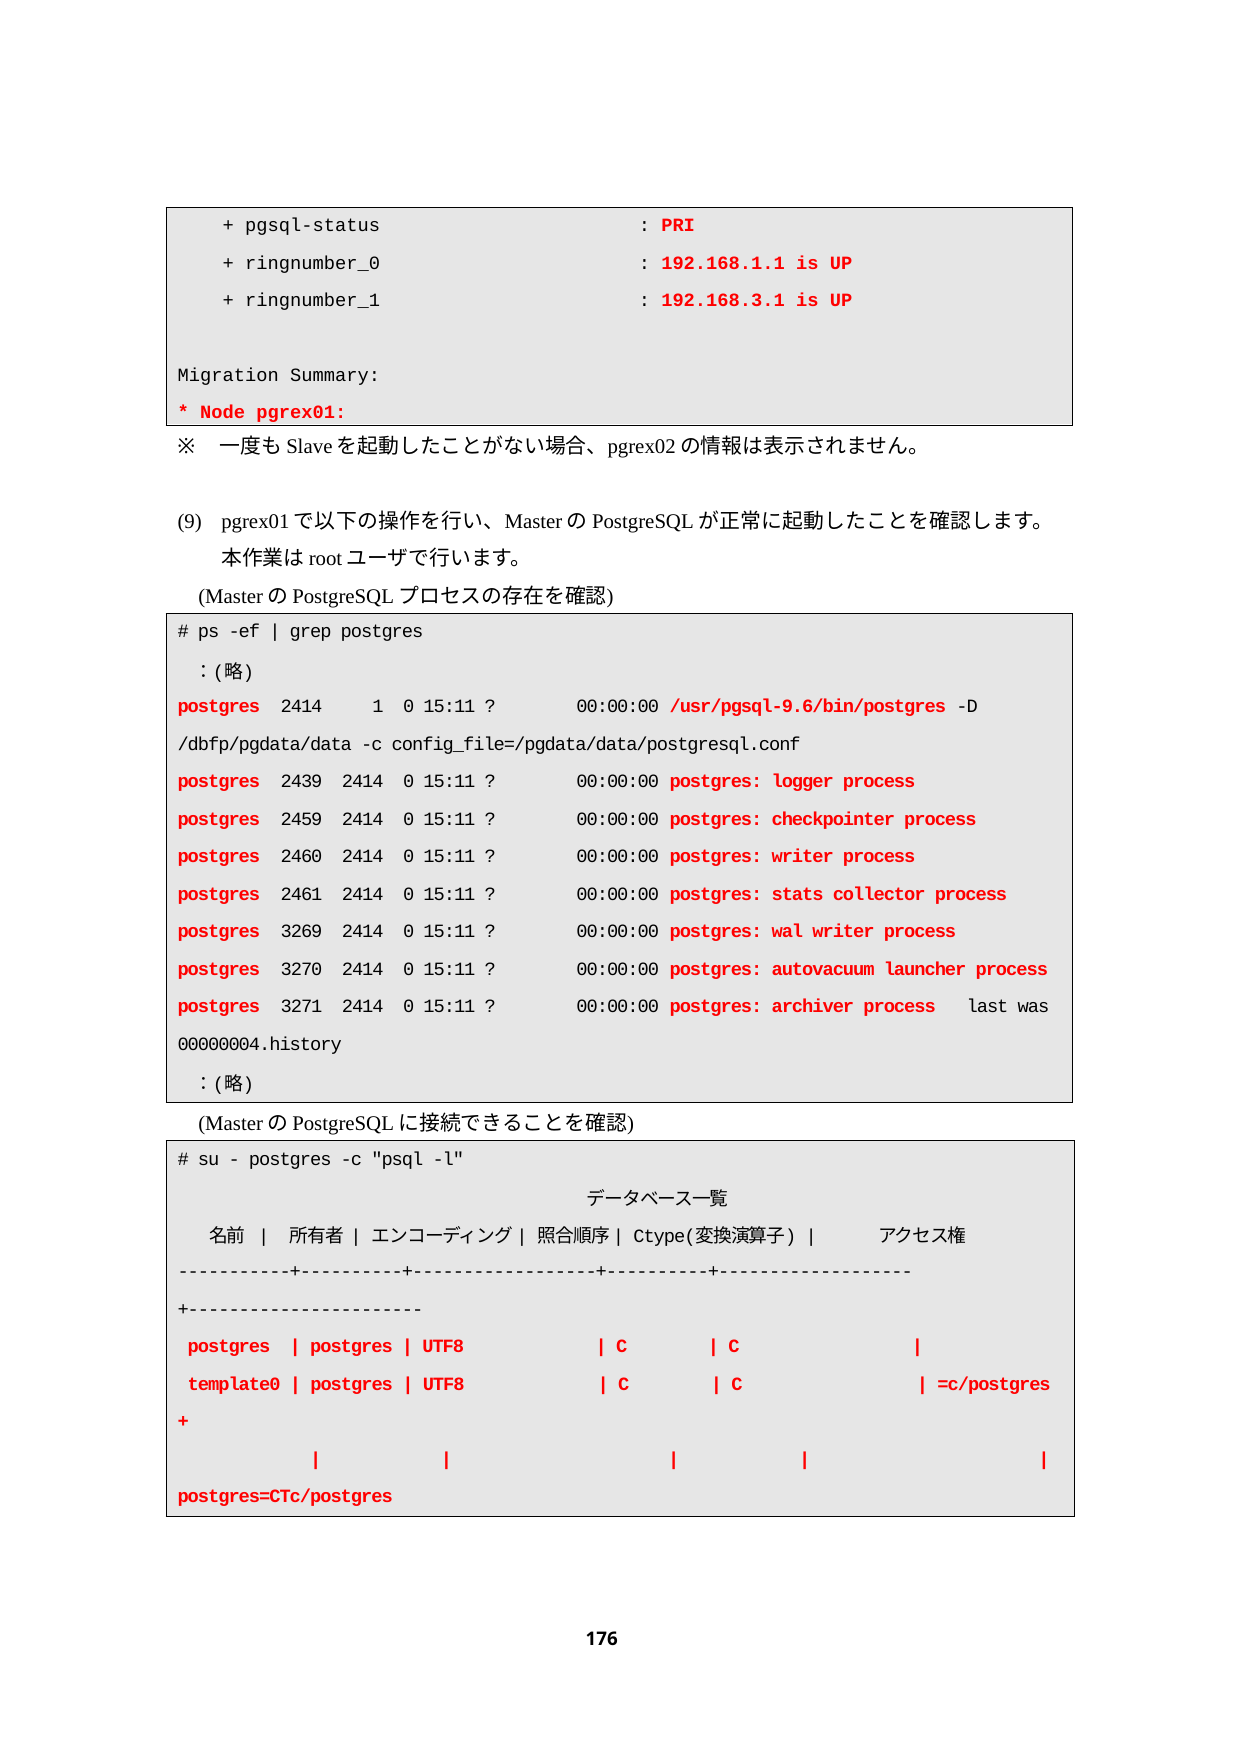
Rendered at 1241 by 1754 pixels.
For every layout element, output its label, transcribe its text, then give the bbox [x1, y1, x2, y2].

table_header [167, 208, 1072, 424]
list 一度もSlaveを起動したことがない場合、pgrex02の情報は表示されません。 [177, 426, 1054, 463]
text (MasterのPostgreSQLに接続できることを確認) [177, 1103, 1054, 1140]
table_header # ps -ef | grep postgres ：(略) postgres 2414 1 0 15:11 ? 00:00:00 /usr/pgsql-9.6/bin/postgres -D /dbfp/pgdata/data -c config_file=/pgdata/data/postgresql.conf postgres 2439 2414 0 15:11 ? 00:00:00 postgres: logger process postgres 2459 2414 0 15:11 ? 00:00:00 postgres: checkpointer process postgres 2460 2414 0 15:11 ? 00:00:00 postgres: writer process postgres 2461 2414 0 15:11 ? 00:00:00 postgres: stats collector process postgres 3269 2414 0 15:11 ? 00:00:00 postgres: wal writer process postgres 3270 2414 0 15:11 ? 00:00:00 postgres: autovacuum launcher process postgres 3271 2414 0 15:11 ? 00:00:00 postgres: archiver process last was 00000004.history ：(略) [167, 614, 1072, 1102]
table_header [167, 1141, 1074, 1516]
list pgrex01で以下の操作を行い、MasterのPostgreSQLが正常に起動したことを確認します。本作業はrootユーザで行います。 [177, 501, 1054, 576]
text (MasterのPostgreSQLプロセスの存在を確認) [177, 576, 1054, 613]
